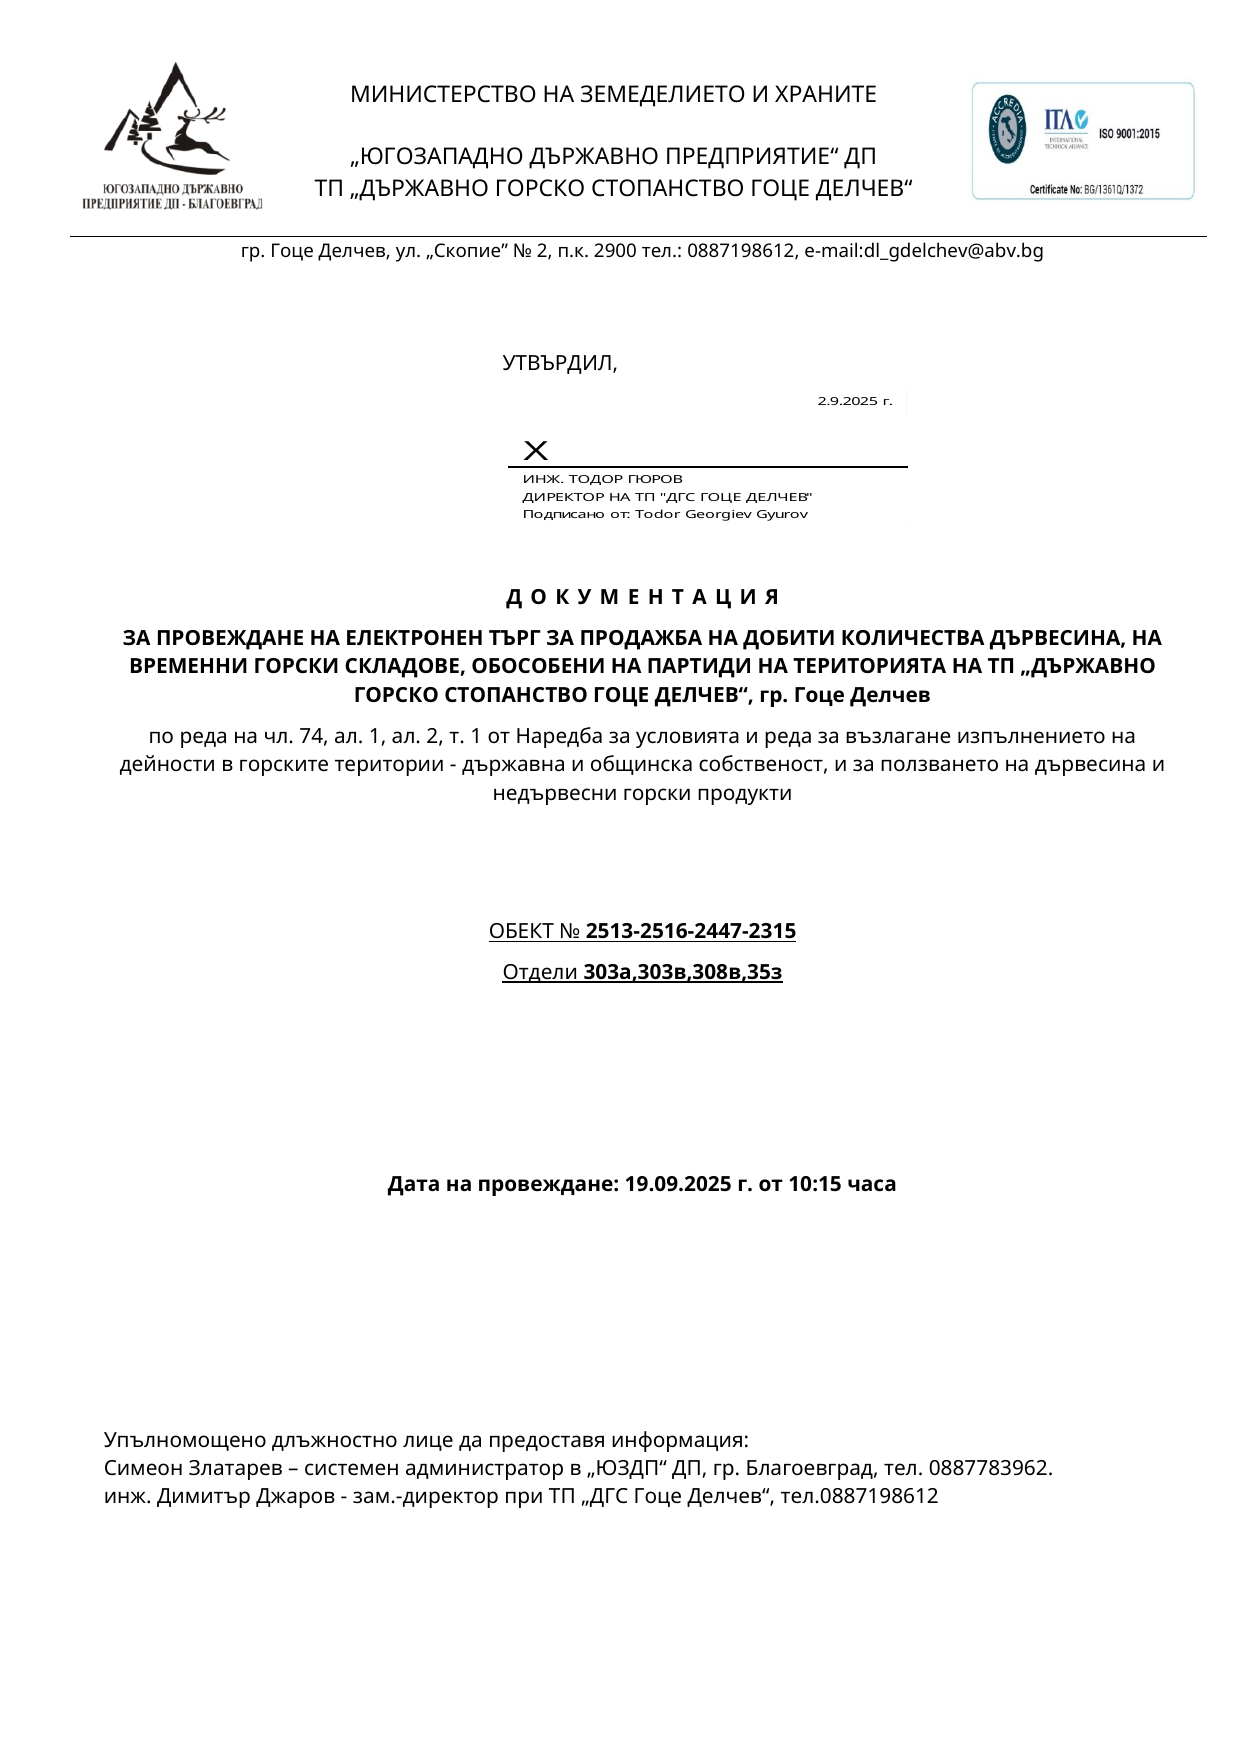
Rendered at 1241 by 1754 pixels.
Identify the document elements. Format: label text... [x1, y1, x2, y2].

table_header [70, 44, 270, 236]
picture [968, 78, 1196, 202]
text гр. Гоце Делчев, ул. „Скопие” № 2, п.к. 2900 тел.: 0887198612, e-mail:dl_gdelchev@abv.bg [103, 237, 1181, 263]
text ОБЕКТ № 2513-2516-2447-2315 [103, 916, 1181, 945]
text Упълномощено длъжностно лице да предоставя информация: [103, 1425, 1181, 1453]
text Дата на провеждане: 19.09.2025 г. от 10:15 часа [103, 1169, 1181, 1197]
text УТВЪРДИЛ, [103, 348, 1181, 377]
text инж. Димитър Джаров - зам.-директор при ТП „ДГС Гоце Делчев“, тел.0887198612 [103, 1482, 1181, 1510]
table_header МИНИСТЕРСТВО НА ЗЕМЕДЕЛИЕТО И ХРАНИТЕ „ЮГОЗАПАДНО ДЪРЖАВНО ПРЕДПРИЯТИЕ“ ДП ТП „ДЪРЖАВНО ГОРСКО СТОПАНСТВО ГОЦЕ ДЕЛЧЕВ“ [270, 44, 957, 236]
text Отдели 303а,303в,308в,35з [103, 957, 1181, 986]
table_header [957, 44, 1207, 236]
text Симеон Златарев – системен администратор в „ЮЗДП“ ДП, гр. Благоевград, тел. 0887783962. [103, 1453, 1181, 1482]
picture [82, 62, 263, 210]
text ДОКУМЕНТАЦИЯ [103, 582, 1181, 610]
text по реда на чл. 74, ал. 1, ал. 2, т. 1 от Наредба за условията и реда за възлагане изпълнението на дейности в горските територии - държавна и общинска собственост, и за ползването на дървесина и недървесни горски продукти [103, 721, 1181, 806]
text ЗА ПРОВЕЖДАНЕ НА ЕЛЕКТРОНЕН ТЪРГ ЗА ПРОДАЖБА НА ДОБИТИ КОЛИЧЕСТВА ДЪРВЕСИНА, НА ВРЕМЕННИ ГОРСКИ СКЛАДОВЕ, ОБОСОБЕНИ НА ПАРТИДИ НА ТЕРИТОРИЯТА НА ТП „ДЪРЖАВНО ГОРСКО СТОПАНСТВО ГОЦЕ ДЕЛЧЕВ“, гр. Гоце Делчев [103, 623, 1181, 708]
